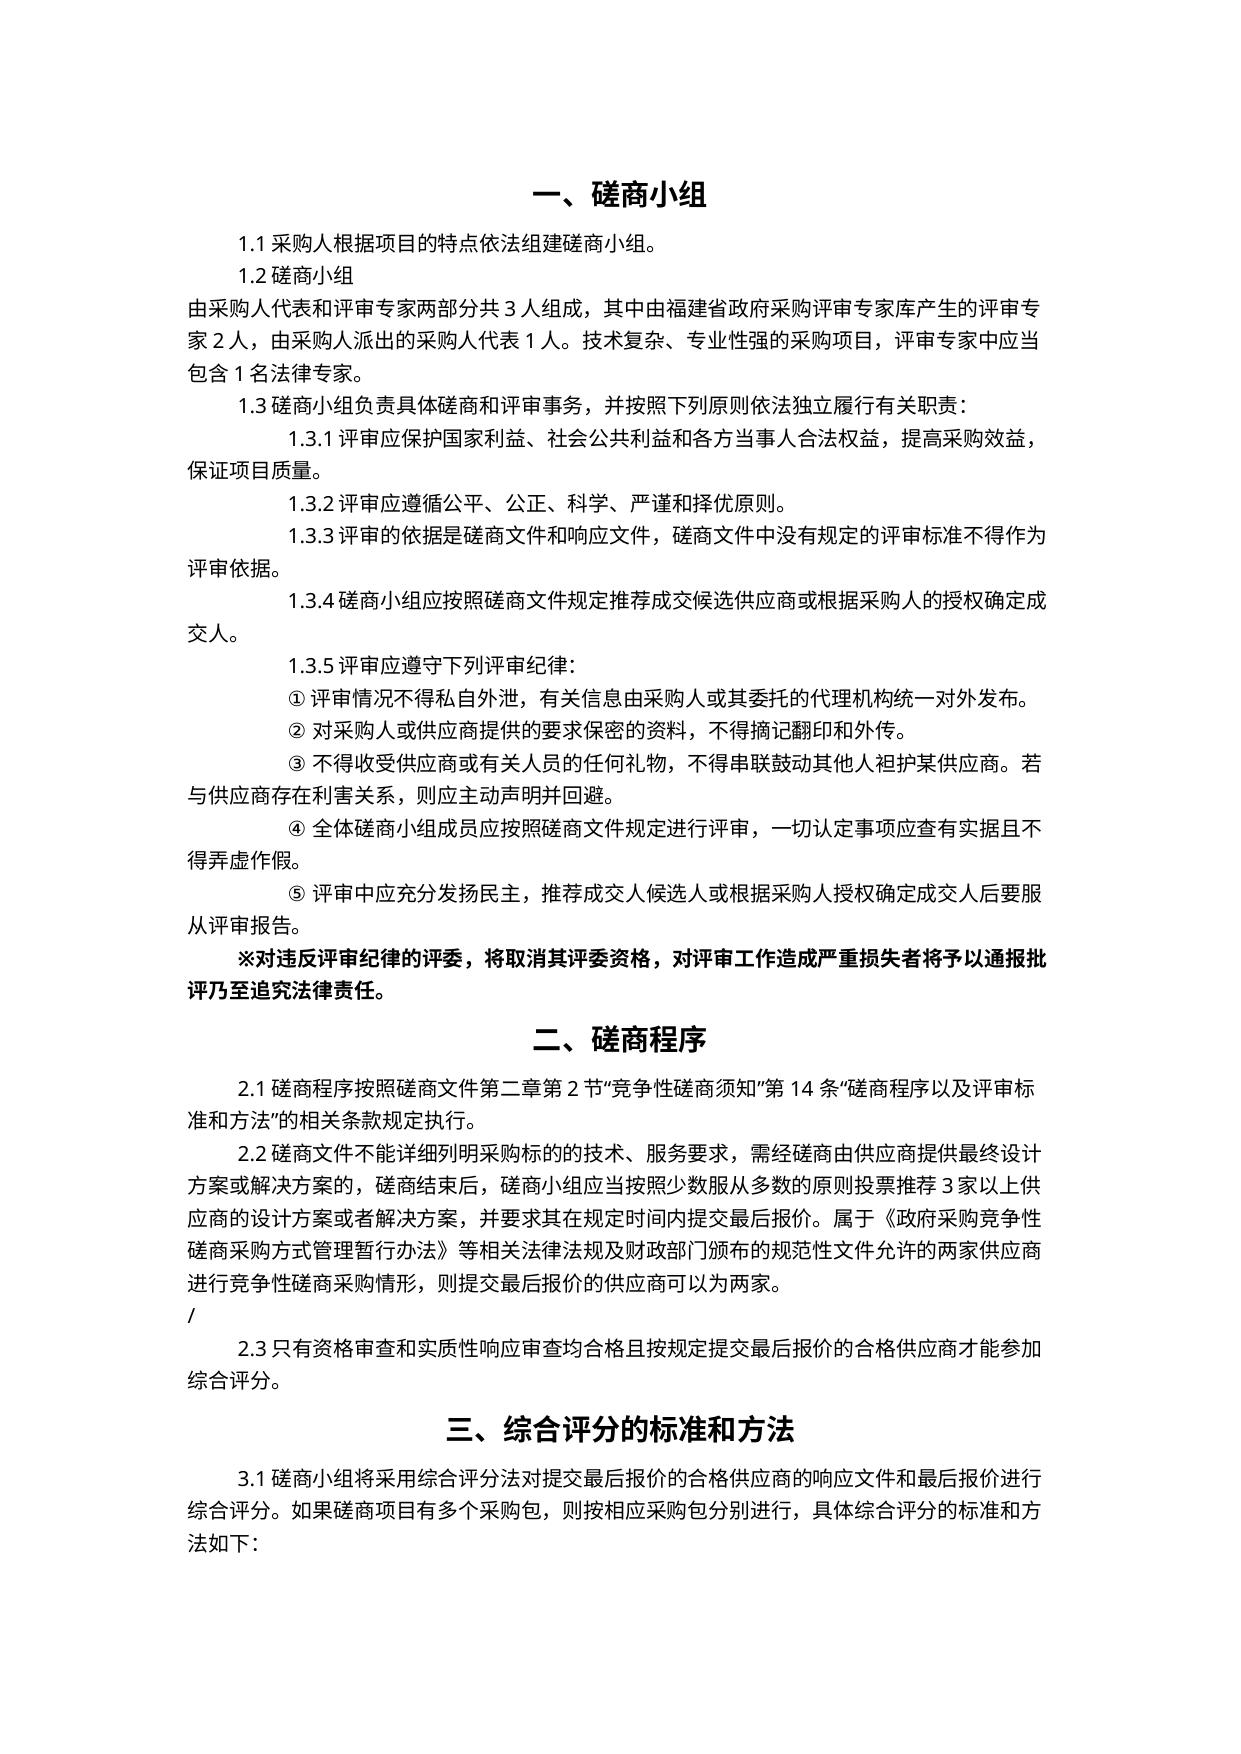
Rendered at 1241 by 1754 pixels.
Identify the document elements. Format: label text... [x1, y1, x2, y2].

text 一、磋商小组 [187, 162, 1053, 227]
text / [187, 1299, 1053, 1332]
text 1.3.4磋商小组应按照磋商文件规定推荐成交候选供应商或根据采购人的授权确定成交人。 [187, 584, 1053, 649]
text ②对采购人或供应商提供的要求保密的资料，不得摘记翻印和外传。 [187, 714, 1053, 747]
text 1.3.2评审应遵循公平、公正、科学、严谨和择优原则。 [187, 487, 1053, 519]
text 1.1采购人根据项目的特点依法组建磋商小组。 [187, 227, 1053, 259]
text ①评审情况不得私自外泄，有关信息由采购人或其委托的代理机构统一对外发布。 [187, 682, 1053, 714]
text 2.1磋商程序按照磋商文件第二章第2节“竞争性磋商须知”第14 条“磋商程序以及评审标准和方法”的相关条款规定执行。 [187, 1072, 1053, 1137]
text ④全体磋商小组成员应按照磋商文件规定进行评审，一切认定事项应查有实据且不得弄虚作假。 [187, 812, 1053, 877]
text 由采购人代表和评审专家两部分共3人组成，其中由福建省政府采购评审专家库产生的评审专家2人，由采购人派出的采购人代表1人。技术复杂、专业性强的采购项目，评审专家中应当包含1名法律专家。 [187, 292, 1053, 389]
text 1.3.3评审的依据是磋商文件和响应文件，磋商文件中没有规定的评审标准不得作为评审依据。 [187, 519, 1053, 584]
text 三、综合评分的标准和方法 [187, 1397, 1053, 1462]
text 1.3磋商小组负责具体磋商和评审事务，并按照下列原则依法独立履行有关职责： [187, 389, 1053, 422]
text ③不得收受供应商或有关人员的任何礼物，不得串联鼓动其他人袒护某供应商。若与供应商存在利害关系，则应主动声明并回避。 [187, 747, 1053, 812]
text 2.3只有资格审查和实质性响应审查均合格且按规定提交最后报价的合格供应商才能参加综合评分。 [187, 1332, 1053, 1397]
text 2.2磋商文件不能详细列明采购标的的技术、服务要求，需经磋商由供应商提供最终设计方案或解决方案的，磋商结束后，磋商小组应当按照少数服从多数的原则投票推荐3家以上供应商的设计方案或者解决方案，并要求其在规定时间内提交最后报价。属于《政府采购竞争性磋商采购方式管理暂行办法》等相关法律法规及财政部门颁布的规范性文件允许的两家供应商进行竞争性磋商采购情形，则提交最后报价的供应商可以为两家。 [187, 1137, 1053, 1299]
text ※对违反评审纪律的评委，将取消其评委资格，对评审工作造成严重损失者将予以通报批评乃至追究法律责任。 [187, 942, 1053, 1007]
text 1.3.5评审应遵守下列评审纪律： [187, 649, 1053, 682]
text 1.3.1评审应保护国家利益、社会公共利益和各方当事人合法权益，提高采购效益，保证项目质量。 [187, 422, 1053, 487]
text 1.2磋商小组 [187, 259, 1053, 292]
text ⑤评审中应充分发扬民主，推荐成交人候选人或根据采购人授权确定成交人后要服从评审报告。 [187, 877, 1053, 942]
text 二、磋商程序 [187, 1007, 1053, 1072]
text 3.1磋商小组将采用综合评分法对提交最后报价的合格供应商的响应文件和最后报价进行综合评分。如果磋商项目有多个采购包，则按相应采购包分别进行，具体综合评分的标准和方法如下： [187, 1462, 1053, 1559]
